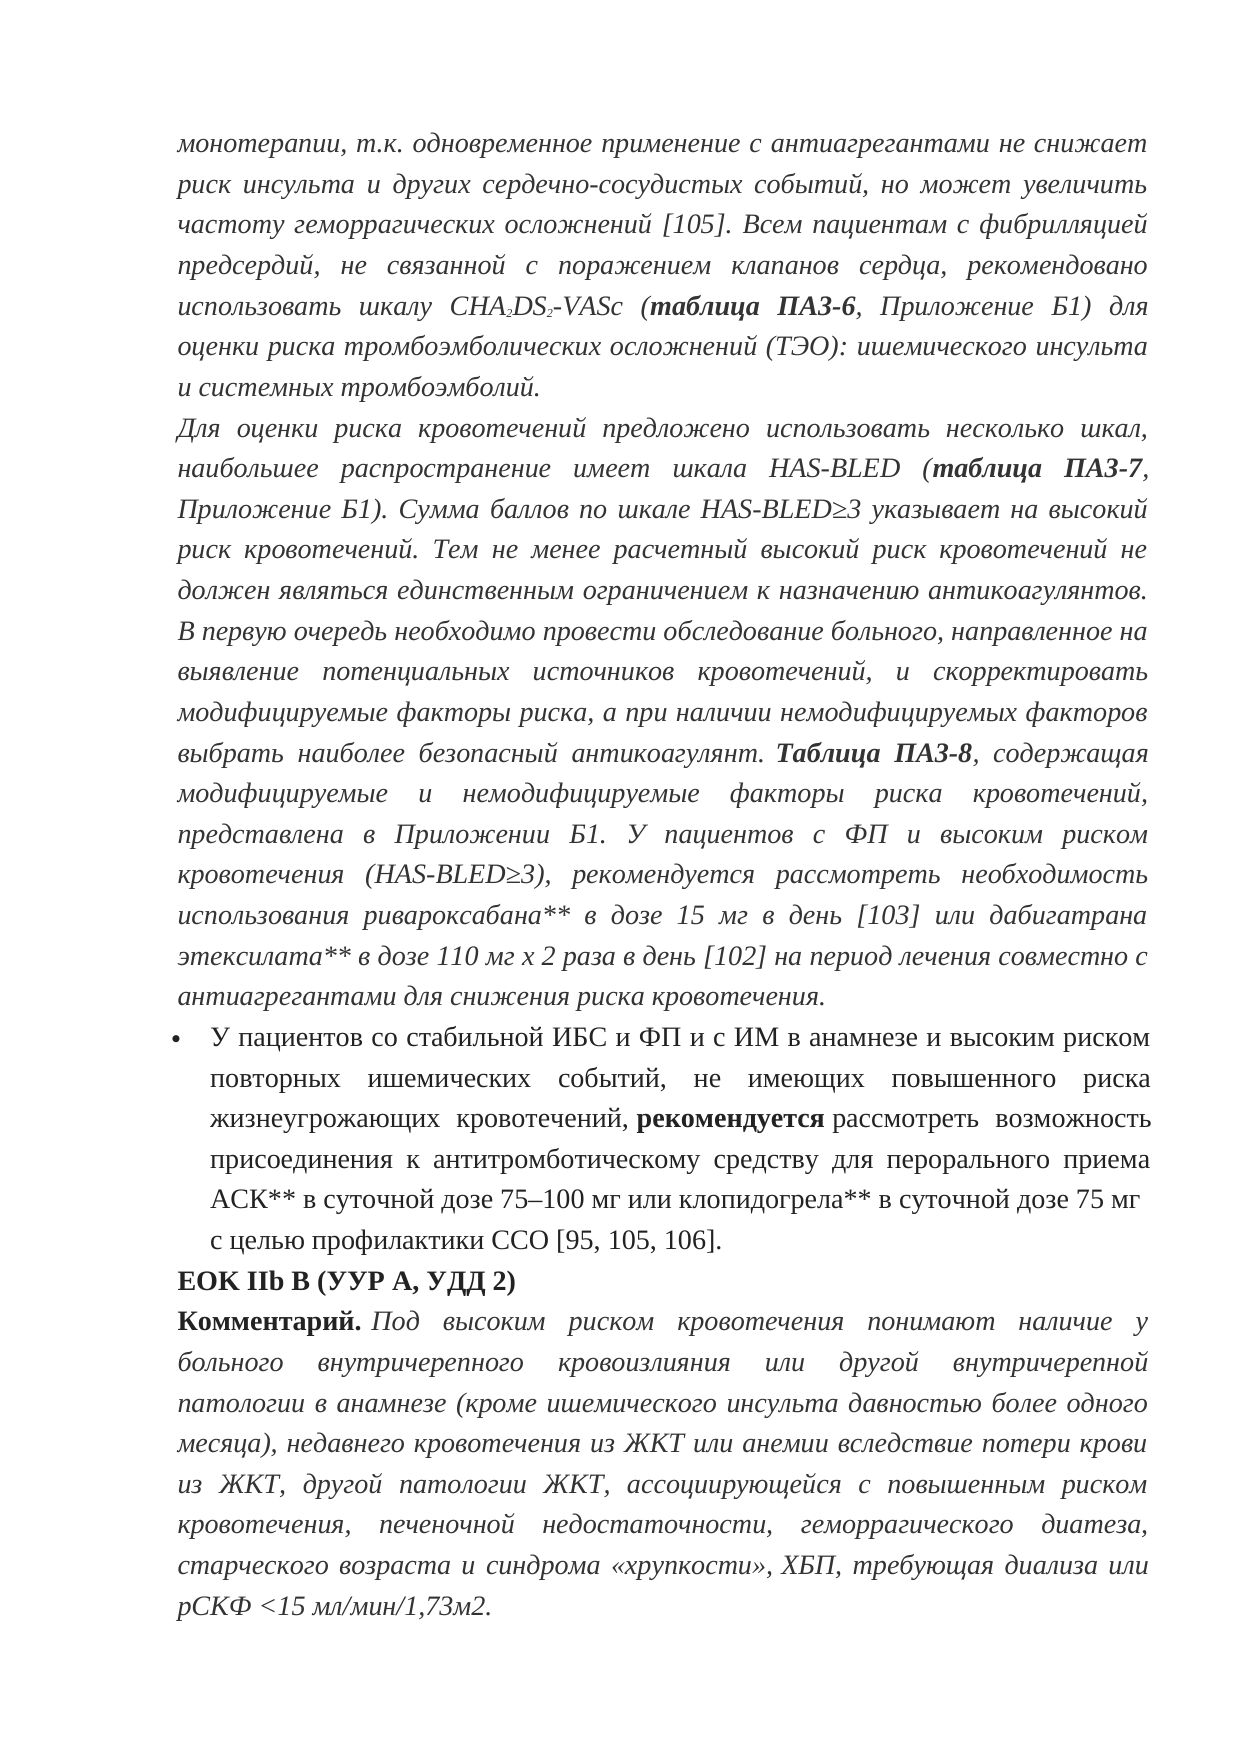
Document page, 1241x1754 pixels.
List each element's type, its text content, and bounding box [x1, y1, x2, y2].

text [177, 118, 1152, 402]
list У пациентов со стабильной ИБС и ФП и с ИМ в анамнезе и высоким риском повторных ишемических событий, не имеющих повышенного риска жизнеугрожающих кровотечений, рекомендуется рассмотреть возможность присоединения к антитромботическому средству для перорального приема АСК** в суточной дозе 75–100 мг или клопидогрела** в суточной дозе 75 мг с целью профилактики ССО [95, 105, 106]. [172, 1012, 1152, 1256]
text Для оценки риска кровотечений предложено использовать несколько шкал, наибольшее распространение имеет шкала HAS-BLED (таблица ПА3-7, Приложение Б1). Сумма баллов по шкале HAS-BLED≥3 указывает на высокий риск кровотечений. Тем не менее расчетный высокий риск кровотечений не должен являться единственным ограничением к назначению антикоагулянтов. В первую очередь необходимо провести обследование больного, направленное на выявление потенциальных источников кровотечений, и скорректировать модифицируемые факторы риска, а при наличии немодифицируемых факторов выбрать наиболее безопасный антикоагулянт. Таблица ПА3-8, содержащая модифицируемые и немодифицируемые факторы риска кровотечений, представлена в Приложении Б1. У пациентов с ФП и высоким риском кровотечения (HAS-BLED≥3), рекомендуется рассмотреть необходимость использования ривароксабана** в дозе 15 мг в день [103] или дабигатрана этексилата** в дозе 110 мг х 2 раза в день [102] на период лечения совместно с антиагрегантами для снижения риска кровотечения. [177, 402, 1152, 1012]
text Комментарий. Под высоким риском кровотечения понимают наличие у больного внутричерепного кровоизлияния или другой внутричерепной патологии в анамнезе (кроме ишемического инсульта давностью более одного месяца), недавнего кровотечения из ЖКТ или анемии вследствие потери крови из ЖКТ, другой патологии ЖКТ, ассоциирующейся с повышенным риском кровотечения, печеночной недостаточности, геморрагического диатеза, старческого возраста и синдрома «хрупкости», ХБП, требующая диализа или рСКФ <15 мл/мин/1,73м2. [177, 1296, 1152, 1621]
text EOK IIb B (УУР А, УДД 2) [177, 1256, 1152, 1296]
